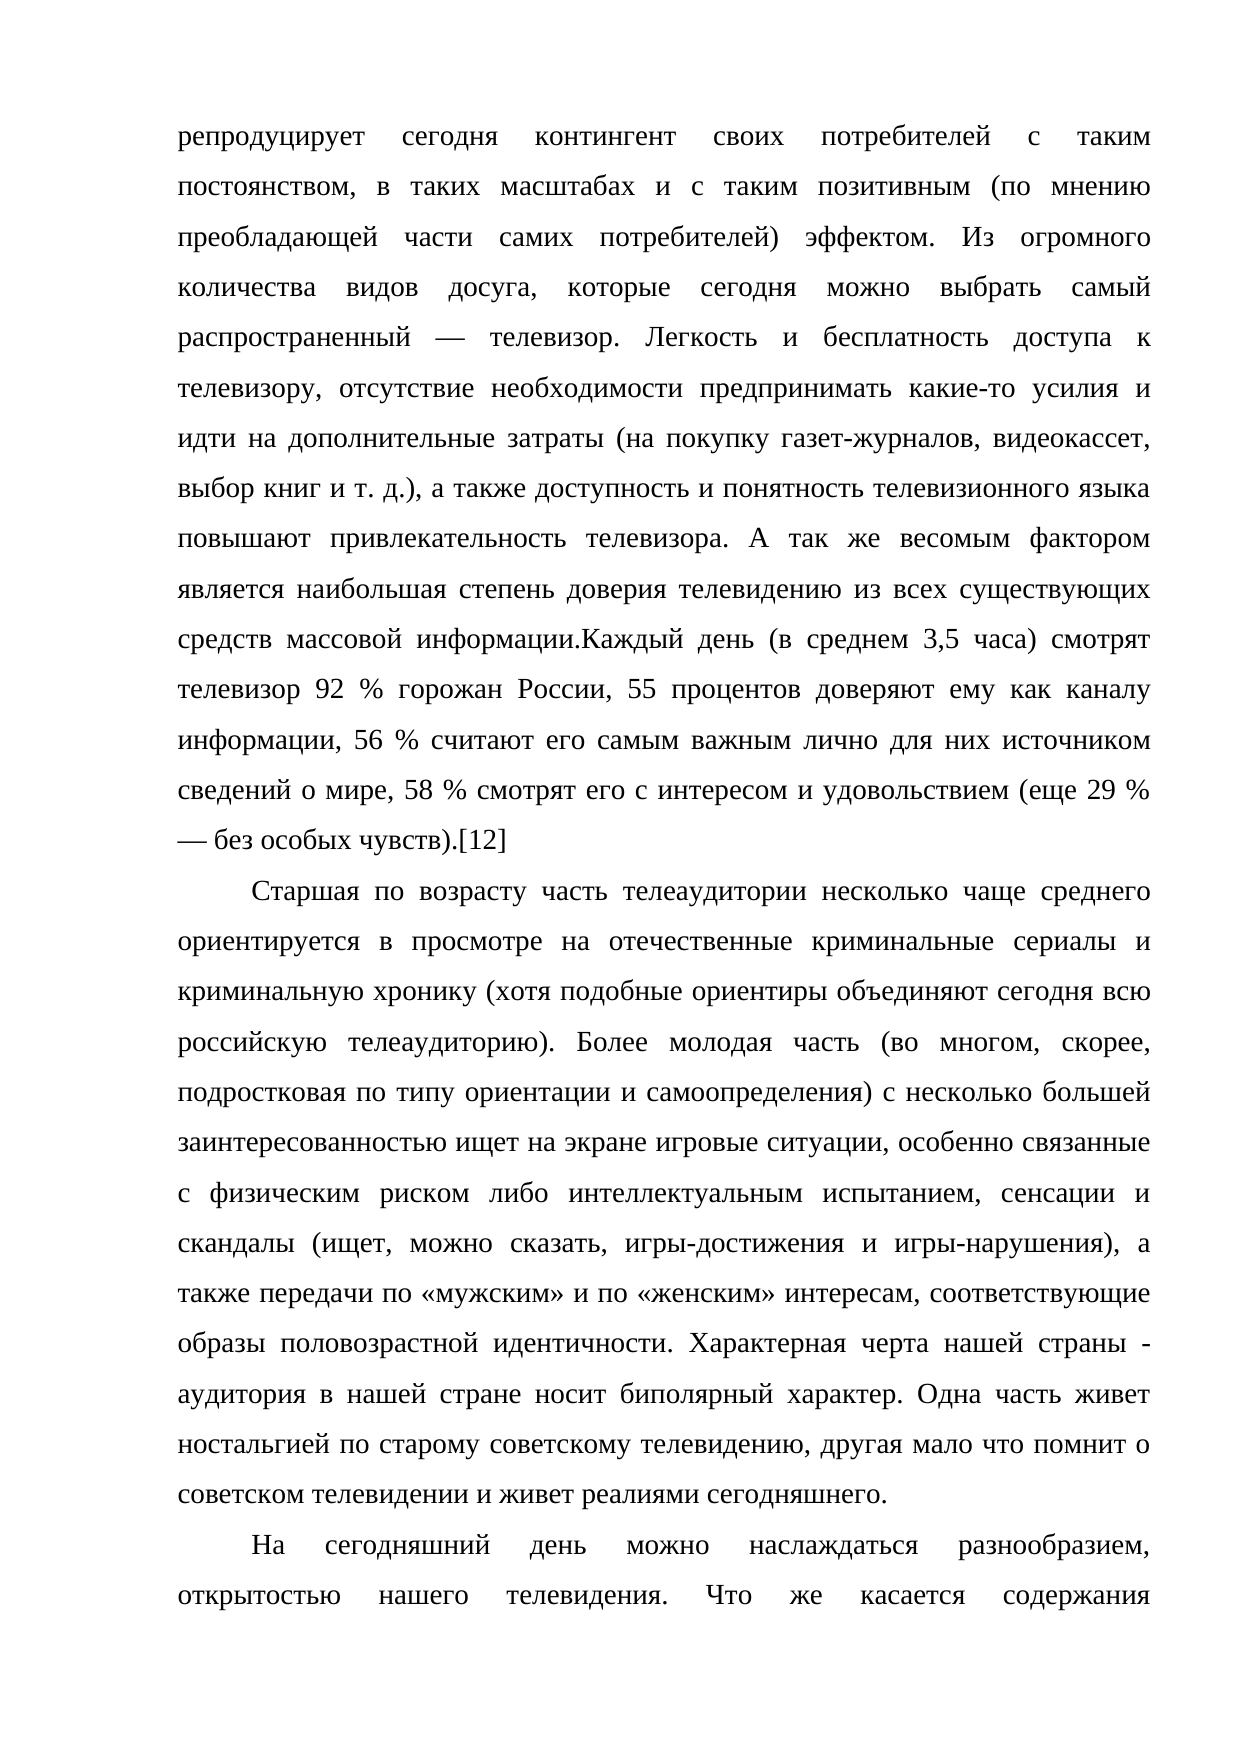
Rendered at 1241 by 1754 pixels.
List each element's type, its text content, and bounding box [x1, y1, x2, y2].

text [177, 1527, 1151, 1611]
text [177, 118, 1152, 856]
text Старшая по возрасту часть телеаудитории несколько чаще среднего ориентируется в просмотре на отечественные криминальные сериалы и криминальную хронику (хотя подобные ориентиры объединяют сегодня всю российскую телеаудиторию). Более молодая часть (во многом, скорее, подростковая по типу ориентации и самоопределения) с несколько большей заинтересованностью ищет на экране игровые ситуации, особенно связанные с физическим риском либо интеллектуальным испытанием, сенсации и скандалы (ищет, можно сказать, игры-достижения и игры-нарушения), а также передачи по «мужским» и по «женским» интересам, соответствующие образы половозрастной идентичности. Характерная черта нашей страны - аудитория в нашей стране носит биполярный характер. Одна часть живет ностальгией по старому советскому телевидению, другая мало что помнит о советском телевидении и живет реалиями сегодняшнего. [177, 873, 1152, 1510]
